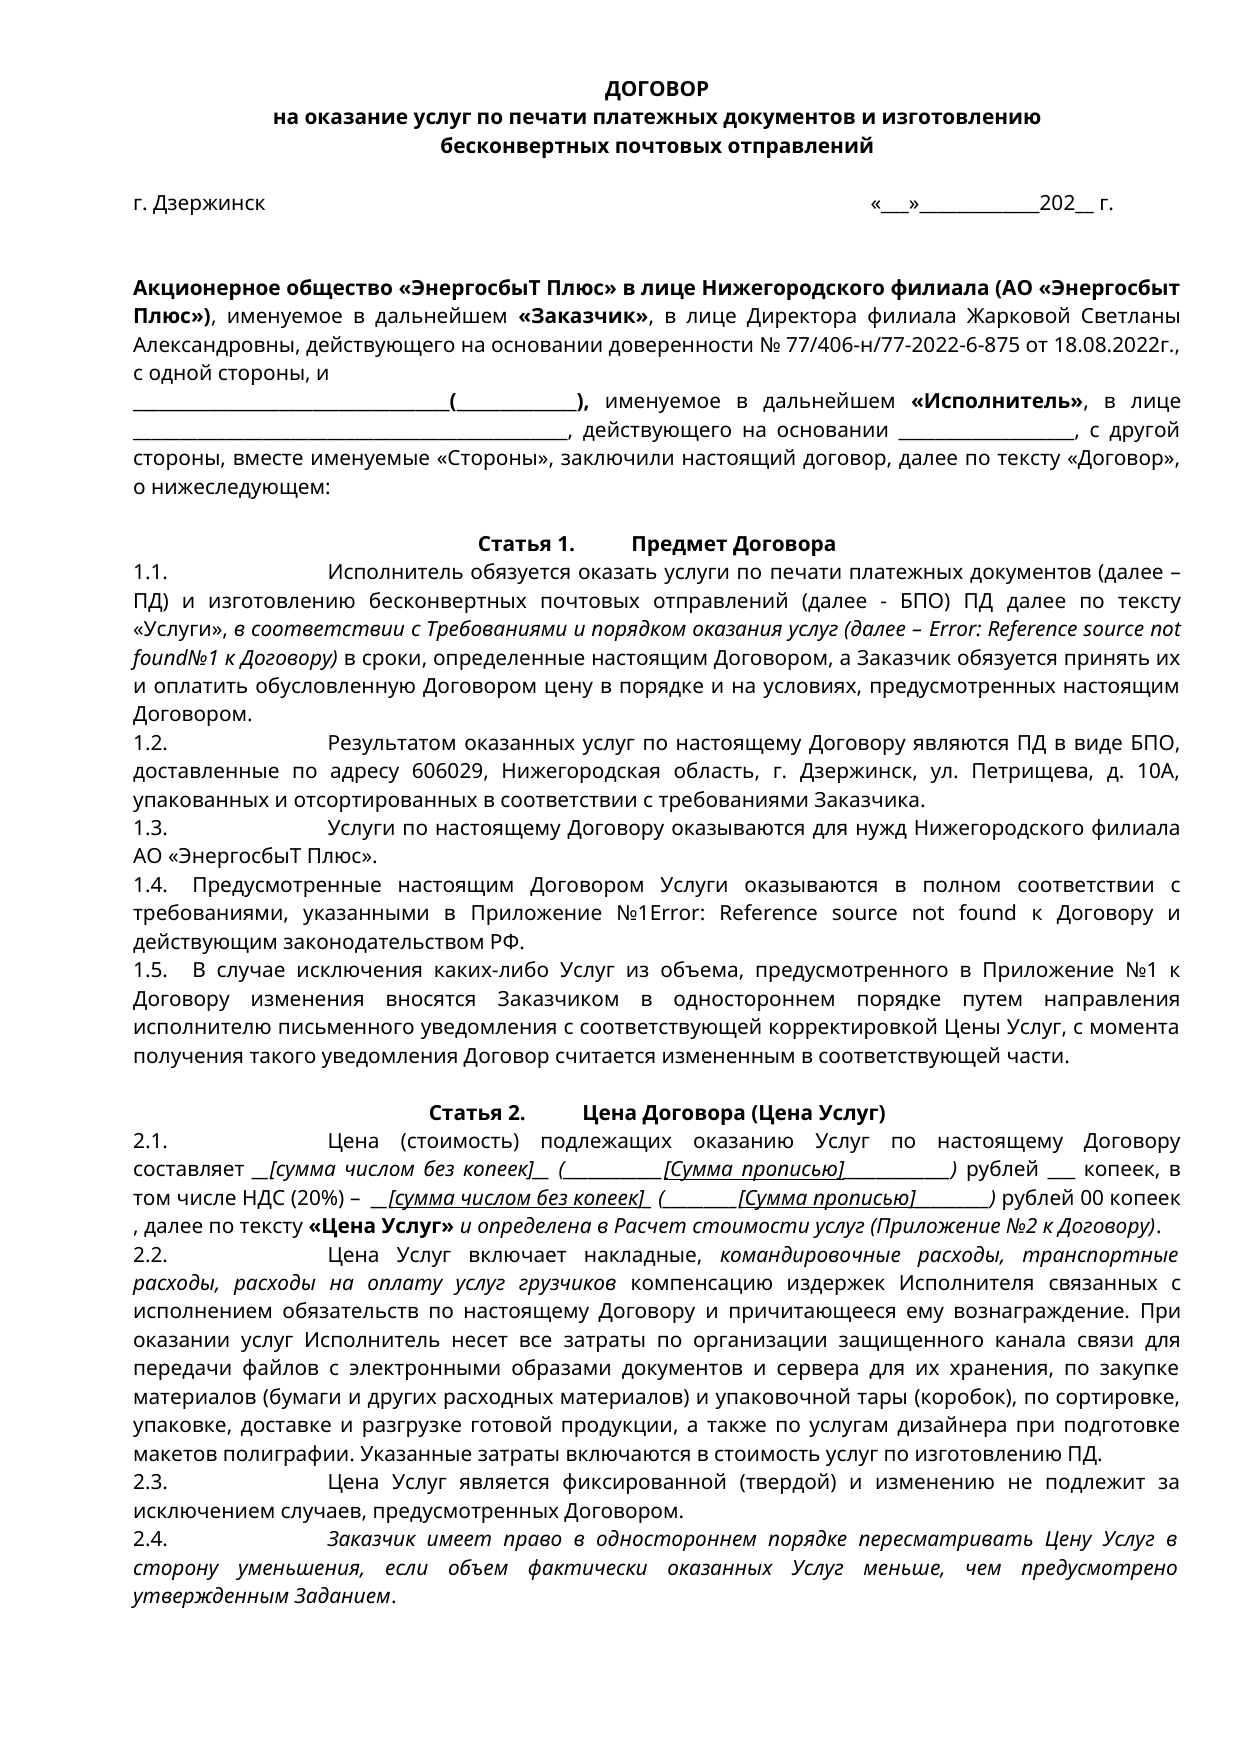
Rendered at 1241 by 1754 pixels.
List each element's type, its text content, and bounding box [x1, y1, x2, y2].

text г. Дзержинск «___»_____________202__ г. [133, 188, 1181, 216]
subtitle Цена Договора (Цена Услуг) [133, 1098, 1181, 1126]
list Результатом оказанных услуг по настоящему Договору являются ПД в виде БПО, доставленные по адресу 606029, Нижегородская область, г. Дзержинск, ул. Петрищева, д. 10А, упакованных и отсортированных в соответствии с требованиями Заказчика. [133, 728, 1181, 813]
text бесконвертных почтовых отправлений [133, 131, 1181, 159]
text ДОГОВОР [133, 74, 1181, 102]
subtitle Предмет Договора [133, 529, 1181, 557]
list Цена Услуг является фиксированной (твердой) и изменению не подлежит за исключением случаев, предусмотренных Договором. [133, 1467, 1181, 1524]
list Цена Услуг включает накладные, командировочные расходы, транспортные расходы, расходы на оплату услуг грузчиков компенсацию издержек Исполнителя связанных с исполнением обязательств по настоящему Договору и причитающееся ему вознаграждение. При оказании услуг Исполнитель несет все затраты по организации защищенного канала связи для передачи файлов с электронными образами документов и сервера для их хранения, по закупке материалов (бумаги и других расходных материалов) и упаковочной тары (коробок), по сортировке, упаковке, доставке и разгрузке готовой продукции, а также по услугам дизайнера при подготовке макетов полиграфии. Указанные затраты включаются в стоимость услуг по изготовлению ПД. [133, 1240, 1181, 1467]
list Цена (стоимость) подлежащих оказанию Услуг по настоящему Договору составляет __[сумма числом без копеек]__ (____________[Сумма прописью]_____________) рублей ___ копеек, в том числе НДС (20%) – __[сумма числом без копеек]_ (_________[Сумма прописью]_________) рублей 00 копеек , далее по тексту «Цена Услуг» и определена в Расчет стоимости услуг (Приложение №2 к Договору). [133, 1126, 1181, 1240]
text на оказание услуг по печати платежных документов и изготовлению [133, 102, 1181, 131]
list Услуги по настоящему Договору оказываются для нужд Нижегородского филиала АО «ЭнергосбыТ Плюс». [133, 813, 1181, 870]
list В случае исключения каких-либо Услуг из объема, предусмотренного в Приложение №1 к Договору изменения вносятся Заказчиком в одностороннем порядке путем направления исполнителю письменного уведомления с соответствующей корректировкой Цены Услуг, с момента получения такого уведомления Договор считается измененным в соответствующей части. [133, 955, 1181, 1069]
list Заказчик имеет право в одностороннем порядке пересматривать Цену Услуг в сторону уменьшения, если объем фактически оказанных Услуг меньше, чем предусмотрено утвержденным Заданием. [133, 1524, 1181, 1609]
text Акционерное общество «ЭнергосбыТ Плюс» в лице Нижегородского филиала (АО «Энергосбыт Плюс»), именуемое в дальнейшем «Заказчик», в лице Директора филиала Жарковой Светланы Александровны, действующего на основании доверенности № 77/406-н/77-2022-6-875 от 18.08.2022г., с одной стороны, и [133, 273, 1181, 387]
text _____________________________________(______________), именуемое в дальнейшем «Исполнитель», в лице _______________________________________________, действующего на основании ___________________, с другой стороны, вместе именуемые «Стороны», заключили настоящий договор, далее по тексту «Договор», о нижеследующем: [133, 387, 1181, 500]
